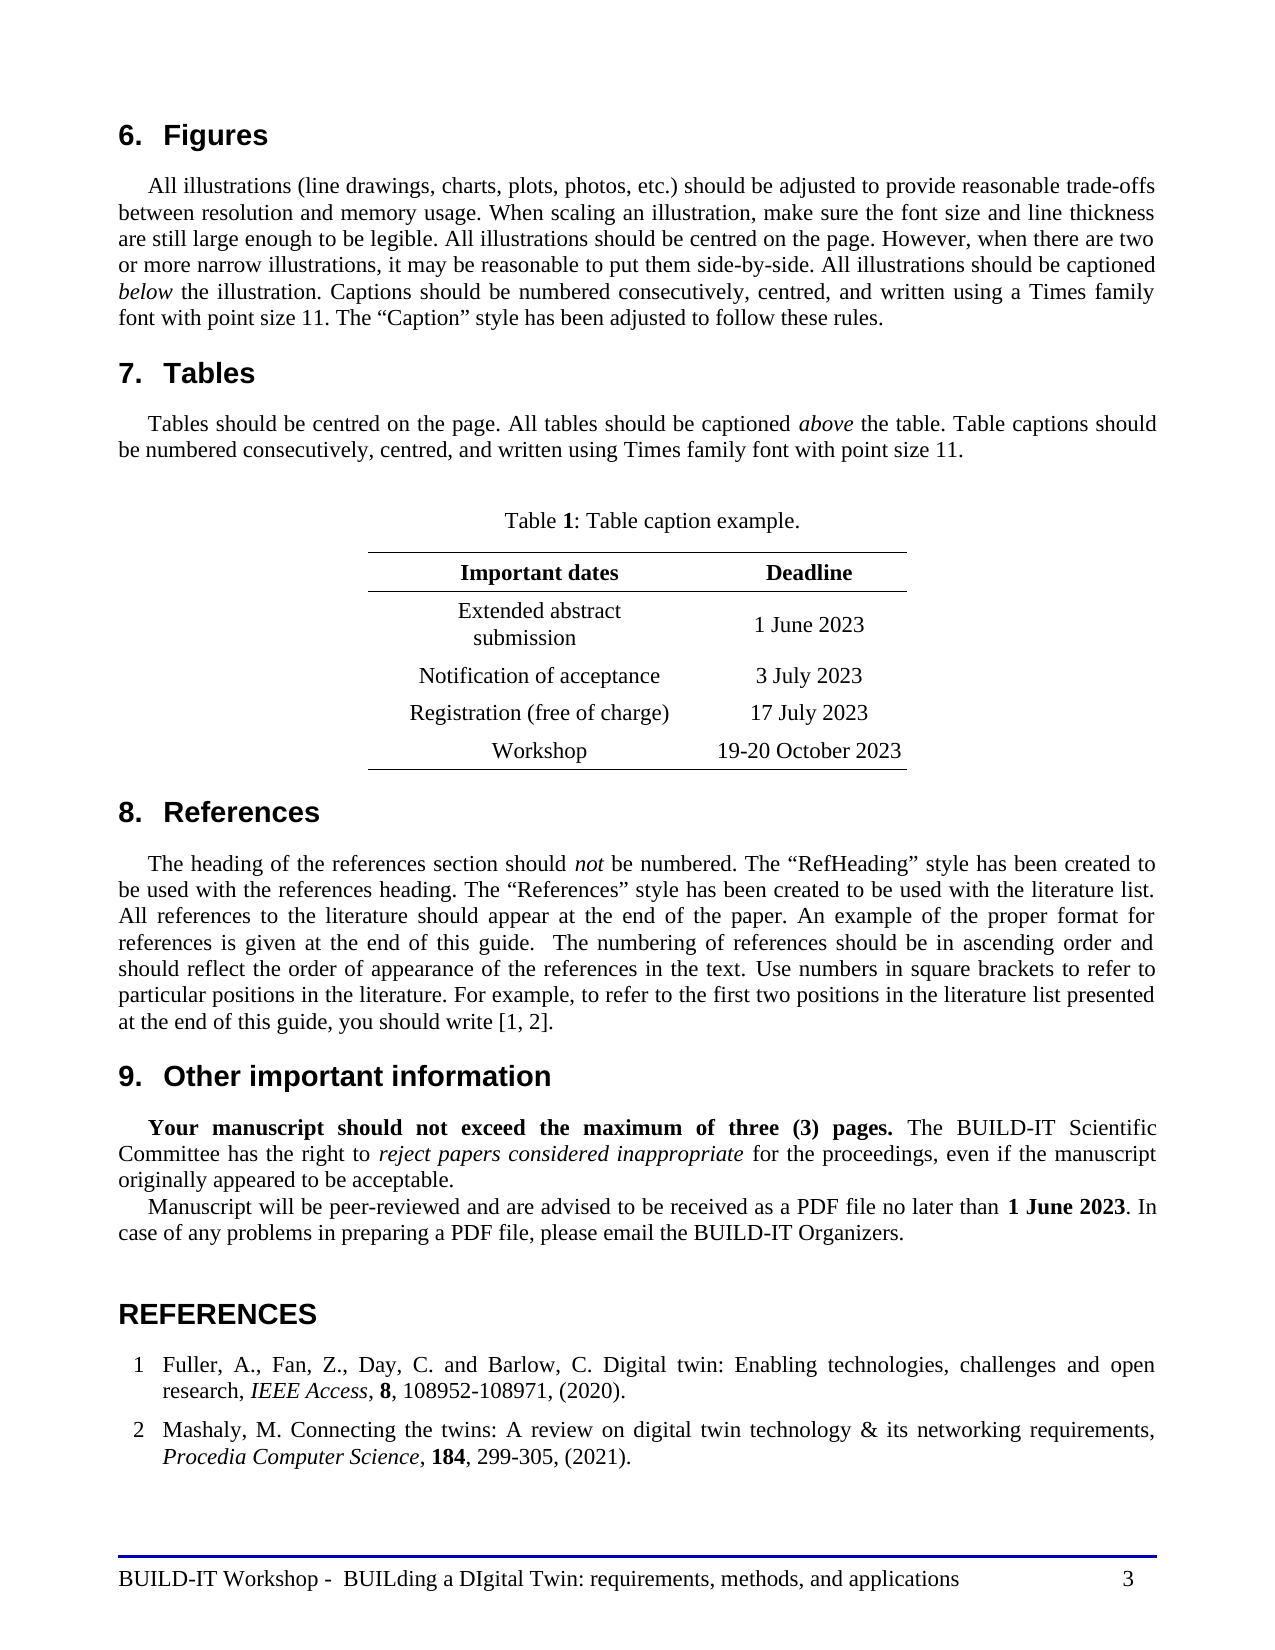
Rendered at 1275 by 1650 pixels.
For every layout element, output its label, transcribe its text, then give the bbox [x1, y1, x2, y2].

text Tables should be centred on the page. All tables should be captioned above the table. Table captions should be numbered consecutively, centred, and written using Times family font with point size 11. [118, 410, 1157, 463]
text All illustrations (line drawings, charts, plots, photos, etc.) should be adjusted to provide reasonable trade-offs between resolution and memory usage. When scaling an illustration, make sure the font size and line thickness are still large enough to be legible. All illustrations should be centred on the page. However, when there are two or more narrow illustrations, it may be reasonable to put them side-by-side. All illustrations should be captioned below the illustration. Captions should be numbered consecutively, centred, and written using a Times family font with point size 11. The “Caption” style has been adjusted to follow these rules. [118, 172, 1157, 331]
table_cell 3 July 2023 [681, 656, 907, 694]
text The heading of the references section should not be numbered. The “RefHeading” style has been created to be used with the references heading. The “References” style has been created to be used with the literature list. All references to the literature should appear at the end of the paper. An example of the proper format for references is given at the end of this guide. The numbering of references should be in ascending order and should reflect the order of appearance of the references in the text. Use numbers in square brackets to refer to particular positions in the literature. For example, to refer to the first two positions in the literature list presented at the end of this guide, you should write [1, 2]. [118, 850, 1157, 1034]
text Your manuscript should not exceed the maximum of three (3) pages. The BUILD-IT Scientific Committee has the right to reject papers considered inappropriate for the proceedings, even if the manuscript originally appeared to be acceptable. [118, 1114, 1157, 1193]
table_cell Important dates [368, 553, 681, 591]
subtitle Tables [118, 356, 1157, 389]
subtitle REFERENCES [118, 1297, 1157, 1330]
table_cell Workshop [368, 732, 681, 769]
subtitle Figures [118, 118, 1157, 152]
table_cell 17 July 2023 [681, 694, 907, 732]
table_cell 19-20 October 2023 [681, 732, 907, 769]
table_cell Extended abstract submission [368, 592, 681, 656]
table_cell Registration (free of charge) [368, 694, 681, 732]
subtitle References [118, 795, 1157, 829]
text Fuller, A., Fan, Z., Day, C. and Barlow, C. Digital twin: Enabling technologies, challenges and open research, IEEE Access, 8, 108952-108971, (2020). [133, 1351, 1157, 1404]
text Mashaly, M. Connecting the twins: A review on digital twin technology & its networking requirements, Procedia Computer Science, 184, 299-305, (2021). [133, 1416, 1157, 1469]
text Manuscript will be peer-reviewed and are advised to be received as a PDF file no later than 1 June 2023. In case of any problems in preparing a PDF file, please email the BUILD-IT Organizers. [118, 1193, 1157, 1245]
table_cell 1 June 2023 [681, 592, 907, 656]
table_cell Deadline [681, 553, 907, 591]
subtitle Other important information [118, 1059, 1157, 1093]
table_cell Notification of acceptance [368, 656, 681, 694]
table_header Table 1: Table caption example. [368, 489, 907, 552]
